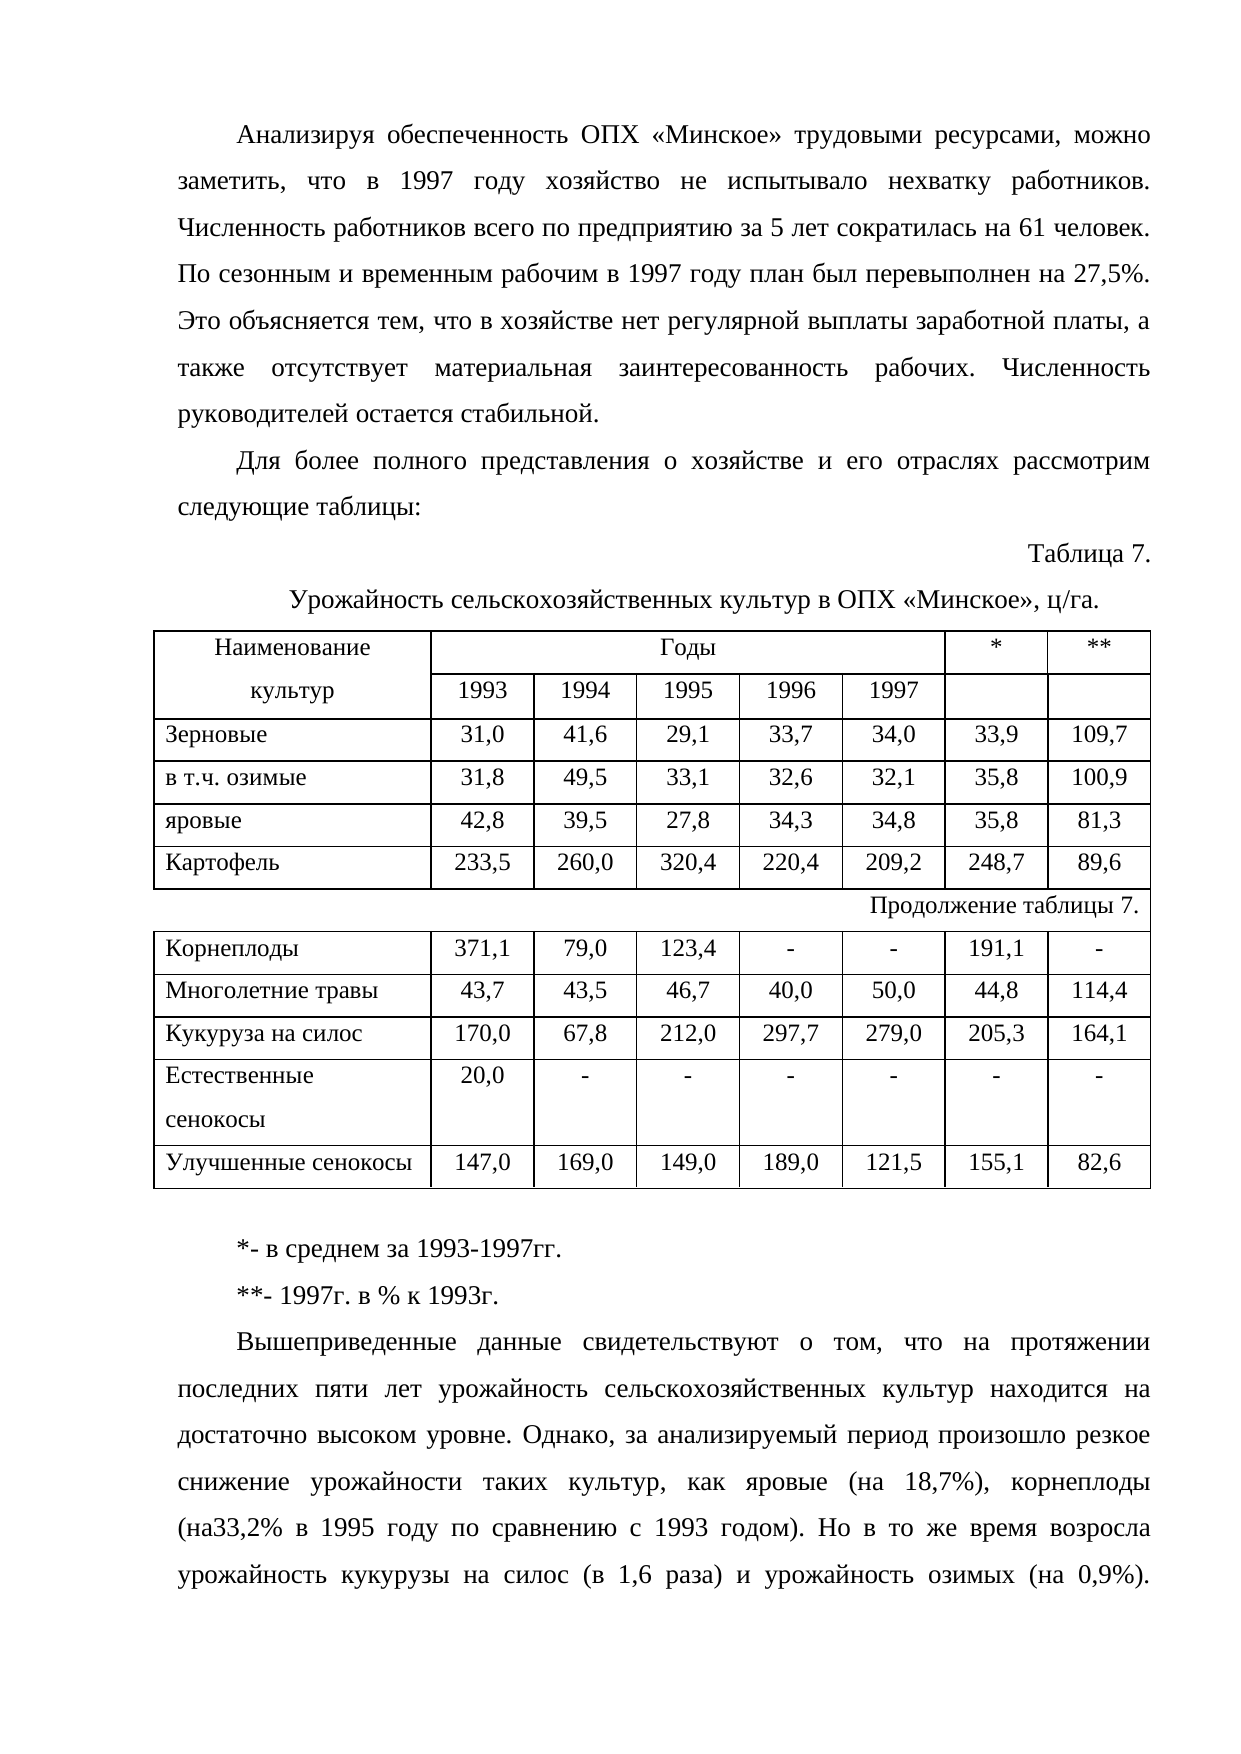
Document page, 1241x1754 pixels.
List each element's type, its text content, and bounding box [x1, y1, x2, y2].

table_cell - [637, 1060, 739, 1145]
table_cell 1993 [432, 675, 533, 718]
table_cell 100,9 [1049, 762, 1150, 803]
table_header * [946, 632, 1047, 673]
table_cell 31,0 [432, 720, 533, 760]
table_cell 35,8 [946, 805, 1047, 846]
table_cell 170,0 [432, 1018, 533, 1059]
table_cell 42,8 [432, 805, 533, 846]
table_cell Естественные сенокосы [155, 1060, 430, 1145]
table_cell 46,7 [637, 975, 739, 1016]
text **- 1997г. в % к 1993г. [177, 1279, 1152, 1310]
table_cell 41,6 [535, 720, 636, 760]
table_cell в т.ч. озимые [155, 762, 430, 803]
table_cell 33,7 [740, 720, 842, 760]
table_cell - [946, 1060, 1047, 1145]
table_cell - [740, 932, 842, 973]
table_cell 43,5 [535, 975, 636, 1016]
table_cell 164,1 [1049, 1018, 1150, 1059]
table_cell - [843, 932, 944, 973]
table_cell 32,1 [843, 762, 944, 803]
table_cell 1997 [843, 675, 944, 718]
table_cell 123,4 [637, 932, 739, 973]
table_cell 1995 [637, 675, 739, 718]
table_cell 32,6 [740, 762, 842, 803]
table_cell 34,8 [843, 805, 944, 846]
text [177, 1326, 1152, 1589]
table_cell 149,0 [637, 1146, 739, 1187]
table_cell 67,8 [535, 1018, 636, 1059]
table_cell 320,4 [637, 847, 739, 888]
table_cell 189,0 [740, 1146, 842, 1187]
table_cell 20,0 [432, 1060, 533, 1145]
table_cell 27,8 [637, 805, 739, 846]
table_cell 260,0 [535, 847, 636, 888]
text *- в среднем за 1993-1997гг. [177, 1232, 1152, 1263]
text Для более полного представления о хозяйстве и его отраслях рассмотрим следующие таблицы: [177, 444, 1152, 522]
table_cell Картофель [155, 847, 430, 888]
table_cell 31,8 [432, 762, 533, 803]
table_cell 34,3 [740, 805, 842, 846]
table_cell - [1049, 1060, 1150, 1145]
table_cell 155,1 [946, 1146, 1047, 1187]
table_header Годы [432, 632, 944, 673]
table_cell - [535, 1060, 636, 1145]
table_cell 205,3 [946, 1018, 1047, 1059]
table_cell 220,4 [740, 847, 842, 888]
table_cell 44,8 [946, 975, 1047, 1016]
table_cell 89,6 [1049, 847, 1150, 888]
table_cell 209,2 [843, 847, 944, 888]
table_cell 79,0 [535, 932, 636, 973]
table_cell 279,0 [843, 1018, 944, 1059]
text Таблица 7. [177, 537, 1152, 568]
table_cell Кукуруза на силос [155, 1018, 430, 1059]
table_cell 147,0 [432, 1146, 533, 1187]
table_cell Корнеплоды [155, 932, 430, 973]
table_cell 81,3 [1049, 805, 1150, 846]
table_cell Продолжение таблицы 7. [154, 890, 1150, 931]
table_cell 169,0 [535, 1146, 636, 1187]
table_cell 191,1 [946, 932, 1047, 973]
table_cell Многолетние травы [155, 975, 430, 1016]
table_cell Зерновые [155, 720, 430, 760]
table_cell яровые [155, 805, 430, 846]
table_cell - [1049, 932, 1150, 973]
table_cell 40,0 [740, 975, 842, 1016]
table_header ** [1048, 632, 1150, 673]
table_header Наименование [155, 632, 430, 673]
table_cell 297,7 [740, 1018, 842, 1059]
table_cell 33,1 [637, 762, 739, 803]
table_cell - [740, 1060, 842, 1145]
table_cell 34,0 [843, 720, 944, 760]
table_cell 233,5 [432, 847, 533, 888]
table_cell [946, 675, 1047, 718]
table_cell 29,1 [637, 720, 739, 760]
table_cell 82,6 [1049, 1146, 1150, 1187]
table_cell 248,7 [946, 847, 1047, 888]
table_cell 371,1 [432, 932, 533, 973]
table_cell культур [155, 673, 430, 718]
table_cell 39,5 [535, 805, 636, 846]
text Анализируя обеспеченность ОПХ «Минское» трудовыми ресурсами, можно заметить, что в 1997 году хозяйство не испытывало нехватку работников. Численность работников всего по предприятию за 5 лет сократилась на 61 человек. По сезонным и временным рабочим в 1997 году план был перевыполнен на 27,5%. Это объясняется тем, что в хозяйстве нет регулярной выплаты заработной платы, а также отсутствует материальная заинтересованность рабочих. Численность руководителей остается стабильной. [177, 118, 1152, 428]
table_cell 114,4 [1049, 975, 1150, 1016]
table_cell 1996 [740, 675, 842, 718]
table_cell 33,9 [946, 720, 1047, 760]
table_cell 35,8 [946, 762, 1047, 803]
table_cell 49,5 [535, 762, 636, 803]
table_cell - [843, 1060, 944, 1145]
table_cell 121,5 [843, 1146, 944, 1187]
table_cell 50,0 [843, 975, 944, 1016]
text Урожайность сельскохозяйственных культур в ОПХ «Минское», ц/га. [177, 584, 1152, 615]
table_cell 109,7 [1049, 720, 1150, 760]
table_cell 212,0 [637, 1018, 739, 1059]
table_cell 1994 [535, 675, 636, 718]
table_cell [1049, 675, 1150, 718]
table_cell Улучшенные сенокосы [155, 1146, 430, 1187]
table_cell 43,7 [432, 975, 533, 1016]
